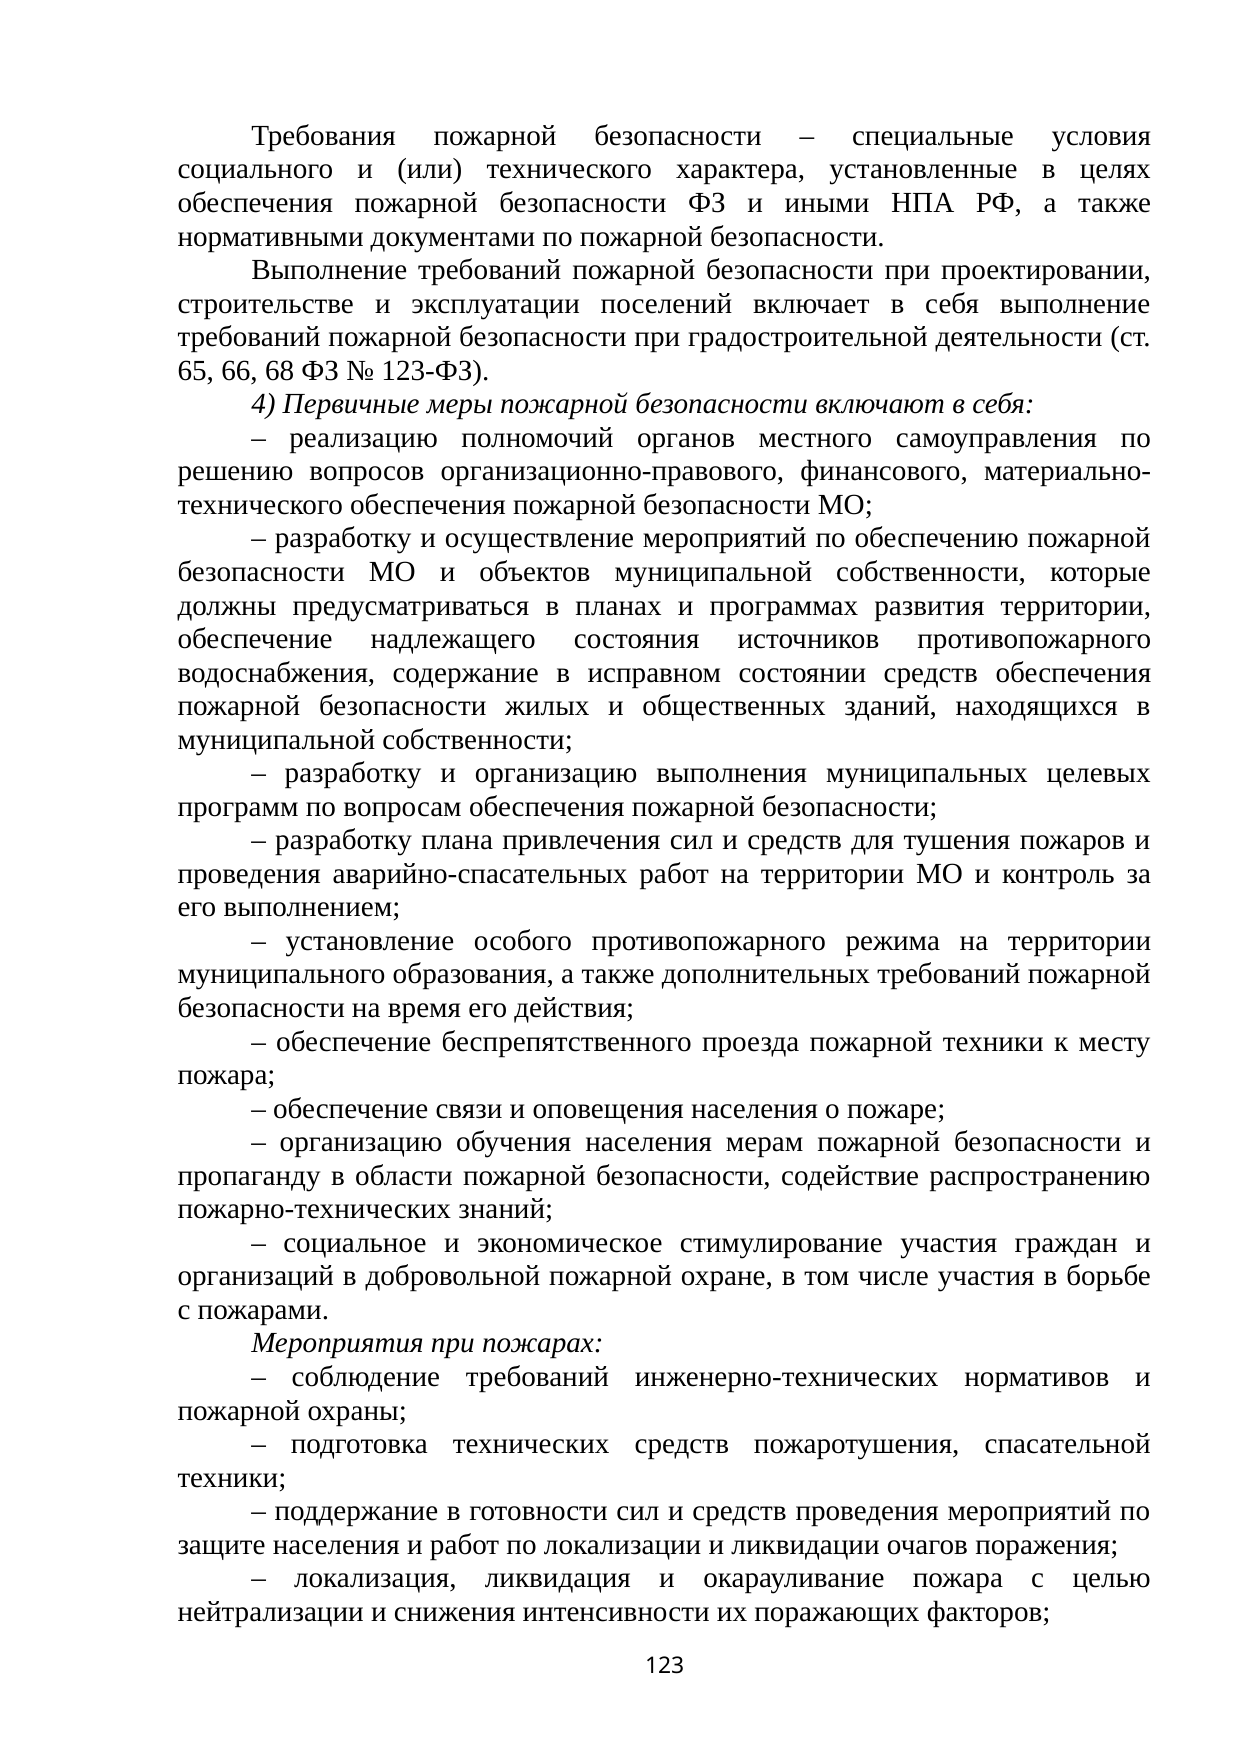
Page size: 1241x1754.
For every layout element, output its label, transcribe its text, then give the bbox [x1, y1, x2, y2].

text ‒ поддержание в готовности сил и средств проведения мероприятий по защите населения и работ по локализации и ликвидации очагов поражения; [177, 1493, 1152, 1560]
text ‒ реализацию полномочий органов местного самоуправления по решению вопросов организационно-правового, финансового, материально-технического обеспечения пожарной безопасности МО; [177, 420, 1152, 521]
text ‒ обеспечение связи и оповещения населения о пожаре; [177, 1091, 1152, 1124]
text ‒ подготовка технических средств пожаротушения, спасательной техники; [177, 1426, 1152, 1493]
text ‒ соблюдение требований инженерно-технических нормативов и пожарной охраны; [177, 1359, 1152, 1426]
text ‒ разработку и осуществление мероприятий по обеспечению пожарной безопасности МО и объектов муниципальной собственности, которые должны предусматриваться в планах и программах развития территории, обеспечение надлежащего состояния источников противопожарного водоснабжения, содержание в исправном состоянии средств обеспечения пожарной безопасности жилых и общественных зданий, находящихся в муниципальной собственности; [177, 521, 1152, 755]
text ‒ разработку плана привлечения сил и средств для тушения пожаров и проведения аварийно-спасательных работ на территории МО и контроль за его выполнением; [177, 822, 1152, 923]
text Требования пожарной безопасности – специальные условия социального и (или) технического характера, установленные в целях обеспечения пожарной безопасности ФЗ и иными НПА РФ, а также нормативными документами по пожарной безопасности. [177, 118, 1152, 252]
text ‒ организацию обучения населения мерам пожарной безопасности и пропаганду в области пожарной безопасности, содействие распространению пожарно-технических знаний; [177, 1124, 1152, 1225]
text Мероприятия при пожарах: [177, 1326, 1152, 1359]
text 4) Первичные меры пожарной безопасности включают в себя: [177, 386, 1152, 420]
text ‒ разработку и организацию выполнения муниципальных целевых программ по вопросам обеспечения пожарной безопасности; [177, 755, 1152, 822]
text ‒ социальное и экономическое стимулирование участия граждан и организаций в добровольной пожарной охране, в том числе участия в борьбе с пожарами. [177, 1225, 1152, 1326]
text Выполнение требований пожарной безопасности при проектировании, строительстве и эксплуатации поселений включает в себя выполнение требований пожарной безопасности при градостроительной деятельности (ст. 65, 66, 68 ФЗ № 123-ФЗ). [177, 252, 1152, 386]
text ‒ установление особого противопожарного режима на территории муниципального образования, а также дополнительных требований пожарной безопасности на время его действия; [177, 923, 1152, 1024]
text ‒ локализация, ликвидация и окарауливание пожара с целью нейтрализации и снижения интенсивности их поражающих факторов; [177, 1560, 1152, 1627]
text ‒ обеспечение беспрепятственного проезда пожарной техники к месту пожара; [177, 1024, 1152, 1091]
